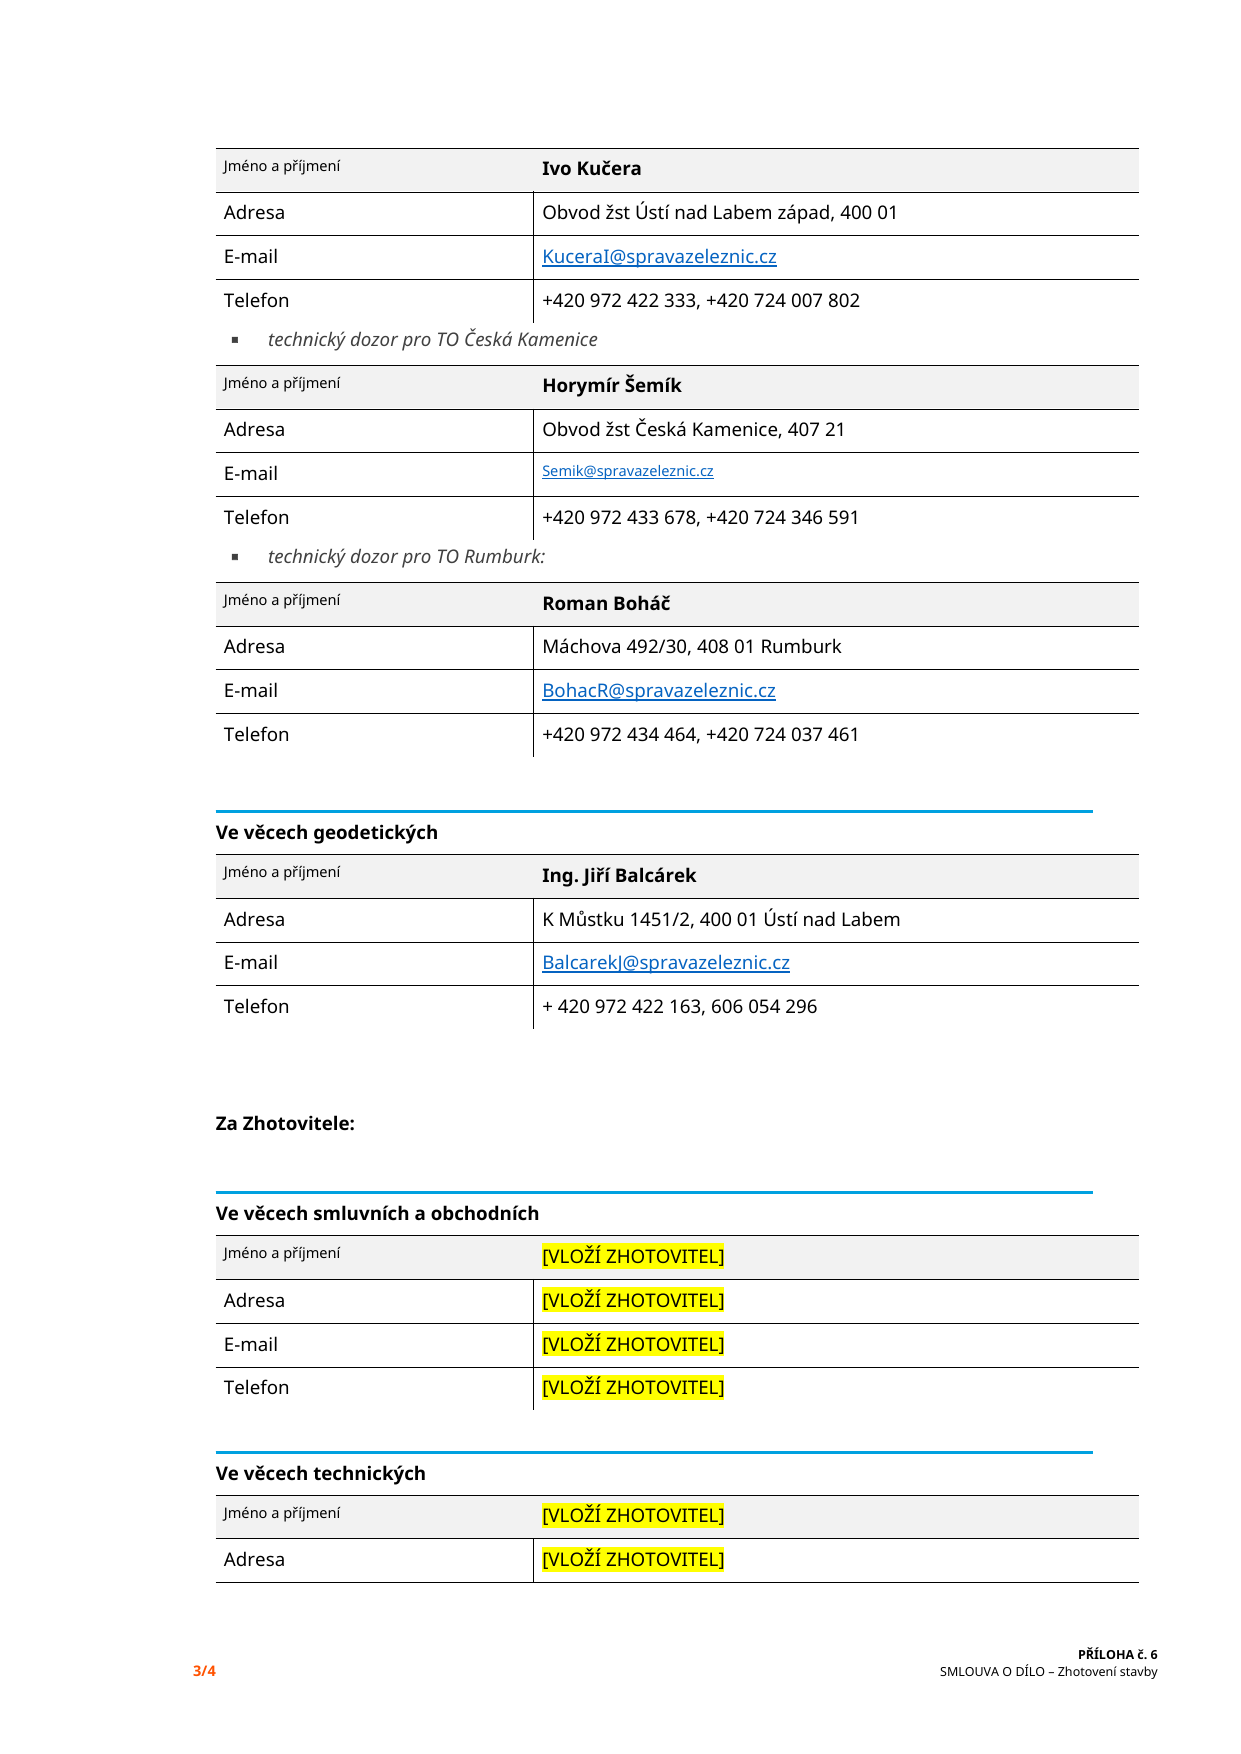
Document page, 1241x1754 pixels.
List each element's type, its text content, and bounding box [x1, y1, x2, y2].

table_header Jméno a příjmení [216, 1496, 534, 1538]
table_header [VLOŽÍ ZHOTOVITEL] [534, 1496, 1139, 1538]
table_cell [VLOŽÍ ZHOTOVITEL] [534, 1324, 1139, 1366]
table_cell E-mail [216, 670, 533, 713]
table_header Jméno a příjmení [216, 149, 534, 191]
table_header Ivo Kučera [534, 149, 1139, 191]
table_cell Obvod žst Česká Kamenice, 407 21 [534, 410, 1139, 452]
table_cell E-mail [216, 236, 533, 279]
table_cell +420 972 434 464, +420 724 037 461 [534, 714, 1139, 757]
table_header Jméno a příjmení [216, 583, 534, 626]
list technický dozor pro TO Rumburk: [230, 540, 1093, 569]
table_cell Adresa [216, 899, 533, 941]
table_cell Telefon [216, 280, 533, 323]
table_header Horymír Šemík [534, 366, 1139, 408]
table_cell E-mail [216, 1324, 533, 1366]
table_cell Adresa [216, 627, 533, 669]
table_cell + 420 972 422 163, 606 054 296 [534, 986, 1139, 1029]
table_cell BalcarekJ@spravazeleznic.cz [534, 943, 1139, 985]
table_cell [VLOŽÍ ZHOTOVITEL] [534, 1280, 1139, 1323]
table_cell Obvod žst Ústí nad Labem západ, 400 01 [534, 193, 1139, 235]
table_header [VLOŽÍ ZHOTOVITEL] [534, 1236, 1139, 1279]
list technický dozor pro TO Česká Kamenice [230, 323, 1093, 352]
table_header Jméno a příjmení [216, 1236, 534, 1279]
table_cell +420 972 422 333, +420 724 007 802 [534, 280, 1139, 323]
table_cell Telefon [216, 714, 533, 757]
table_cell E-mail [216, 453, 533, 496]
table_cell [VLOŽÍ ZHOTOVITEL] [534, 1539, 1139, 1582]
table_cell Máchova 492/30, 408 01 Rumburk [534, 627, 1139, 669]
table_cell [VLOŽÍ ZHOTOVITEL] [534, 1368, 1139, 1410]
table_cell K Můstku 1451/2, 400 01 Ústí nad Labem [534, 899, 1139, 941]
text Ve věcech geodetických [216, 813, 1093, 845]
text Ve věcech smluvních a obchodních [216, 1194, 1093, 1226]
table_header Roman Boháč [534, 583, 1139, 626]
table_cell Telefon [216, 1368, 533, 1410]
table_cell Semik@spravazeleznic.cz [534, 453, 1139, 496]
table_cell KuceraI@spravazeleznic.cz [534, 236, 1139, 279]
table_cell +420 972 433 678, +420 724 346 591 [534, 497, 1139, 540]
table_cell Adresa [216, 410, 533, 452]
table_cell Adresa [216, 193, 533, 235]
table_cell BohacR@spravazeleznic.cz [534, 670, 1139, 713]
table_header Ing. Jiří Balcárek [534, 855, 1139, 898]
text Za Zhotovitele: [216, 1110, 1093, 1136]
table_cell Telefon [216, 497, 533, 540]
table_cell Adresa [216, 1280, 533, 1323]
table_header Jméno a příjmení [216, 366, 534, 408]
table_cell Adresa [216, 1539, 533, 1582]
table_header Jméno a příjmení [216, 855, 534, 898]
table_cell E-mail [216, 943, 533, 985]
table_cell Telefon [216, 986, 533, 1029]
text Ve věcech technických [216, 1454, 1093, 1486]
